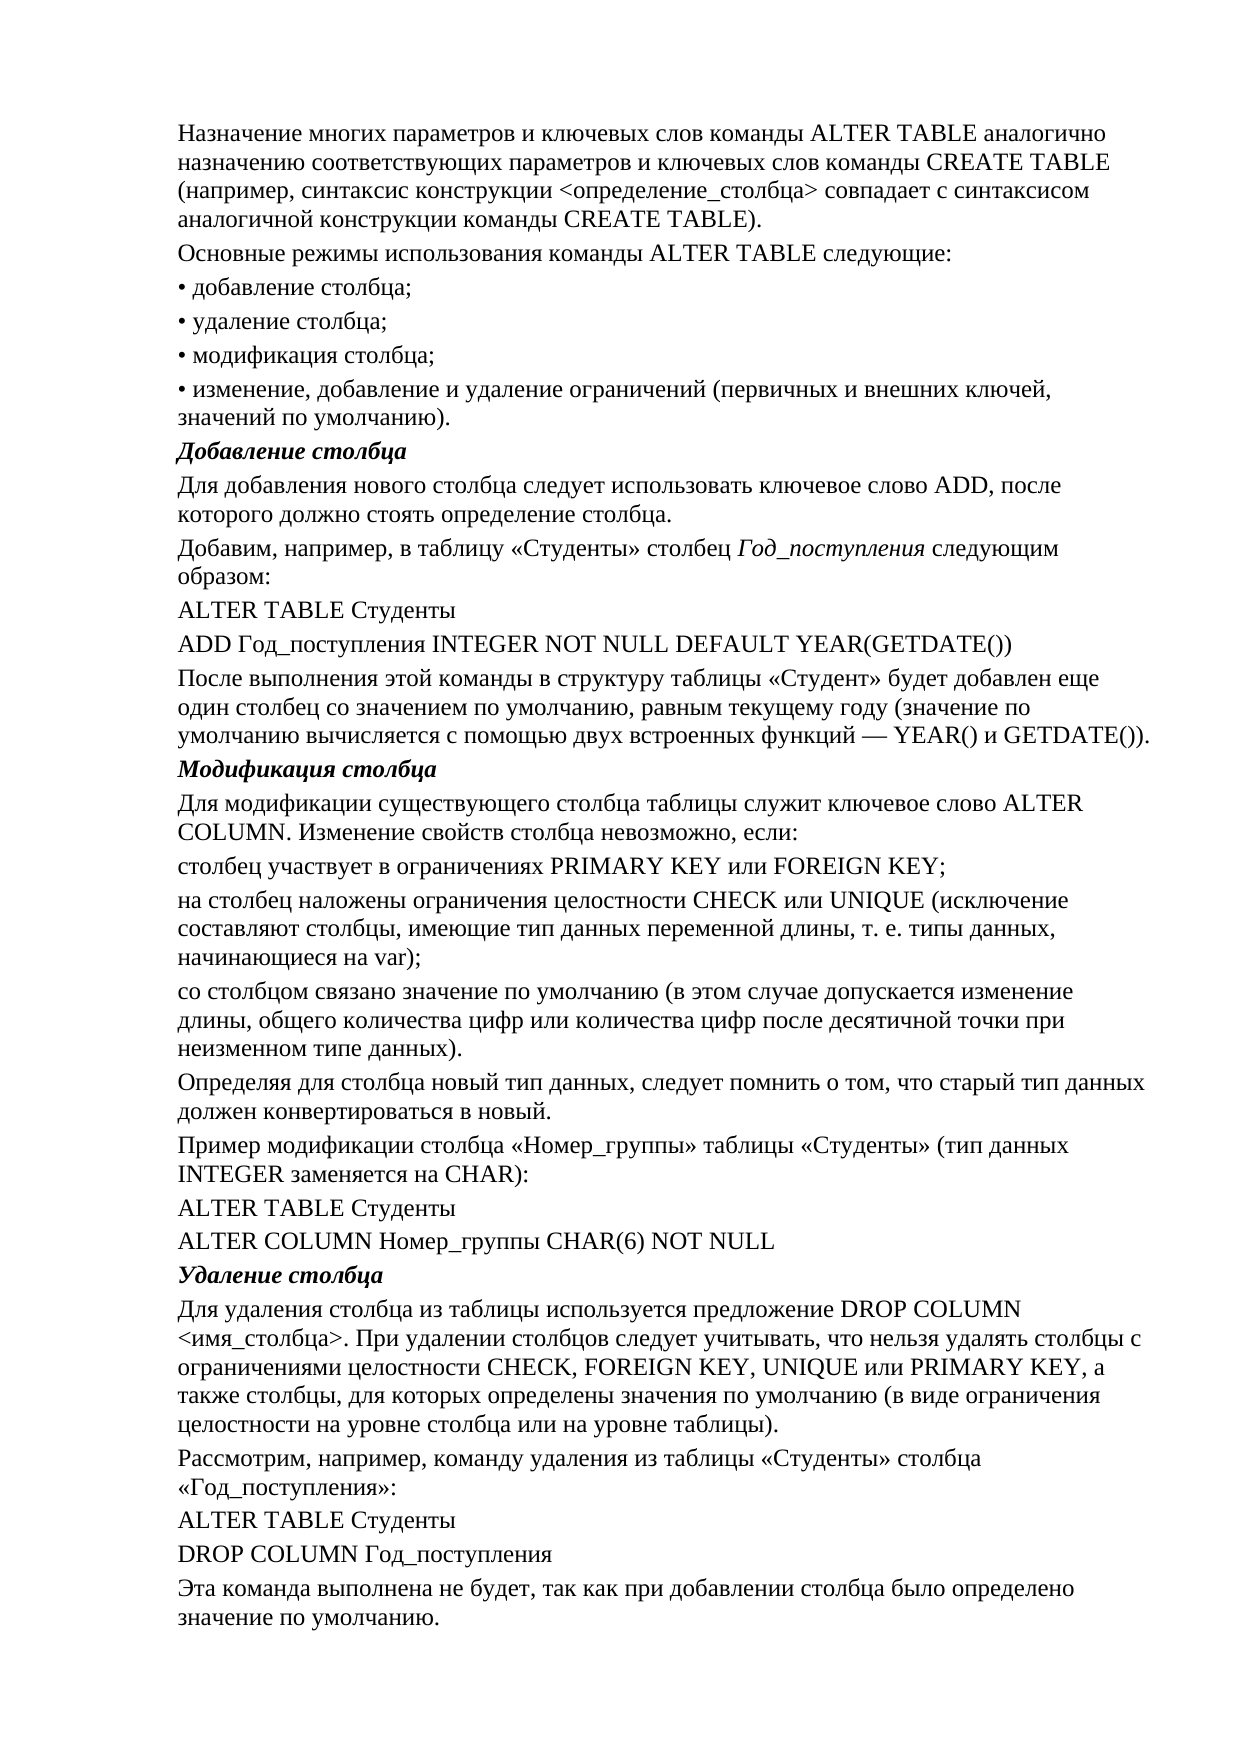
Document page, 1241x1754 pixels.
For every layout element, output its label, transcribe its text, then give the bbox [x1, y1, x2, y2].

text Удаление столбца [177, 1260, 1152, 1289]
text DROP COLUMN Год_поступления [177, 1539, 1152, 1568]
text ALTER TABLE Студенты [177, 1506, 1152, 1534]
text Для добавления нового столбца следует использовать ключевое слово ADD, после которого должно стоять определение столбца. [177, 470, 1152, 528]
text ALTER TABLE Студенты [177, 595, 1152, 624]
text • изменение, добавление и удаление ограничений (первичных и внешних ключей, значений по умолчанию). [177, 374, 1152, 431]
text Для модификации существующего столбца таблицы служит ключевое слово ALTER COLUMN. Изменение свойств столбца невозможно, если: [177, 788, 1152, 846]
text Рассмотрим, например, команду удаления из таблицы «Студенты» столбца «Год_поступления»: [177, 1443, 1152, 1501]
text • модификация столбца; [177, 340, 1152, 368]
text Для удаления столбца из таблицы используется предложение DROP COLUMN <имя_столбца>. При удалении столбцов следует учитывать, что нельзя удалять столбцы с ограничениями целостности CHECK, FOREIGN KEY, UNIQUE или PRIMARY KEY, а также столбцы, для которых определены значения по умолчанию (в виде ограничения целостности на уровне столбца или на уровне таблицы). [177, 1294, 1152, 1438]
text • добавление столбца; [177, 272, 1152, 301]
text • удаление столбца; [177, 306, 1152, 335]
text со столбцом связано значение по умолчанию (в этом случае допускается изменение длины, общего количества цифр или количества цифр после десятичной точки при неизменном типе данных). [177, 976, 1152, 1062]
text ALTER TABLE Студенты [177, 1193, 1152, 1221]
text Модификация столбца [177, 754, 1152, 783]
text ADD Год_поступления INTEGER NOT NULL DEFAULT YEAR(GETDATE()) [177, 629, 1152, 658]
text Определяя для столбца новый тип данных, следует помнить о том, что старый тип данных должен конвертироваться в новый. [177, 1067, 1152, 1125]
text Эта команда выполнена не будет, так как при добавлении столбца было определено значение по умолчанию. [177, 1573, 1152, 1631]
text столбец участвует в ограничениях PRIMARY KEY или FOREIGN KEY; [177, 851, 1152, 879]
text Добавим, например, в таблицу «Студенты» столбец Год_поступления следующим образом: [177, 533, 1152, 590]
text ALTER COLUMN Номер_группы CHAR(6) NOT NULL [177, 1226, 1152, 1255]
text Добавление столбца [177, 436, 1152, 465]
text Назначение многих параметров и ключевых слов команды ALTER TABLE аналогично назначению соответствующих параметров и ключевых слов команды CREATE TABLE (например, синтаксис конструкции <определение_столбца> совпадает с синтаксисом аналогичной конструкции команды CREATE TABLE). [177, 118, 1152, 233]
text на столбец наложены ограничения целостности CHECK или UNIQUE (исключение составляют столбцы, имеющие тип данных переменной длины, т. е. типы данных, начинающиеся на var); [177, 885, 1152, 971]
text Основные режимы использования команды ALTER TABLE следующие: [177, 238, 1152, 267]
text Пример модификации столбца «Номер_группы» таблицы «Студенты» (тип данных INTEGER заменяется на CHAR): [177, 1130, 1152, 1187]
text После выполнения этой команды в структуру таблицы «Студент» будет добавлен еще один столбец со значением по умолчанию, равным текущему году (значение по умолчанию вычисляется с помощью двух встроенных функций — YEAR() и GETDATE()). [177, 663, 1152, 749]
